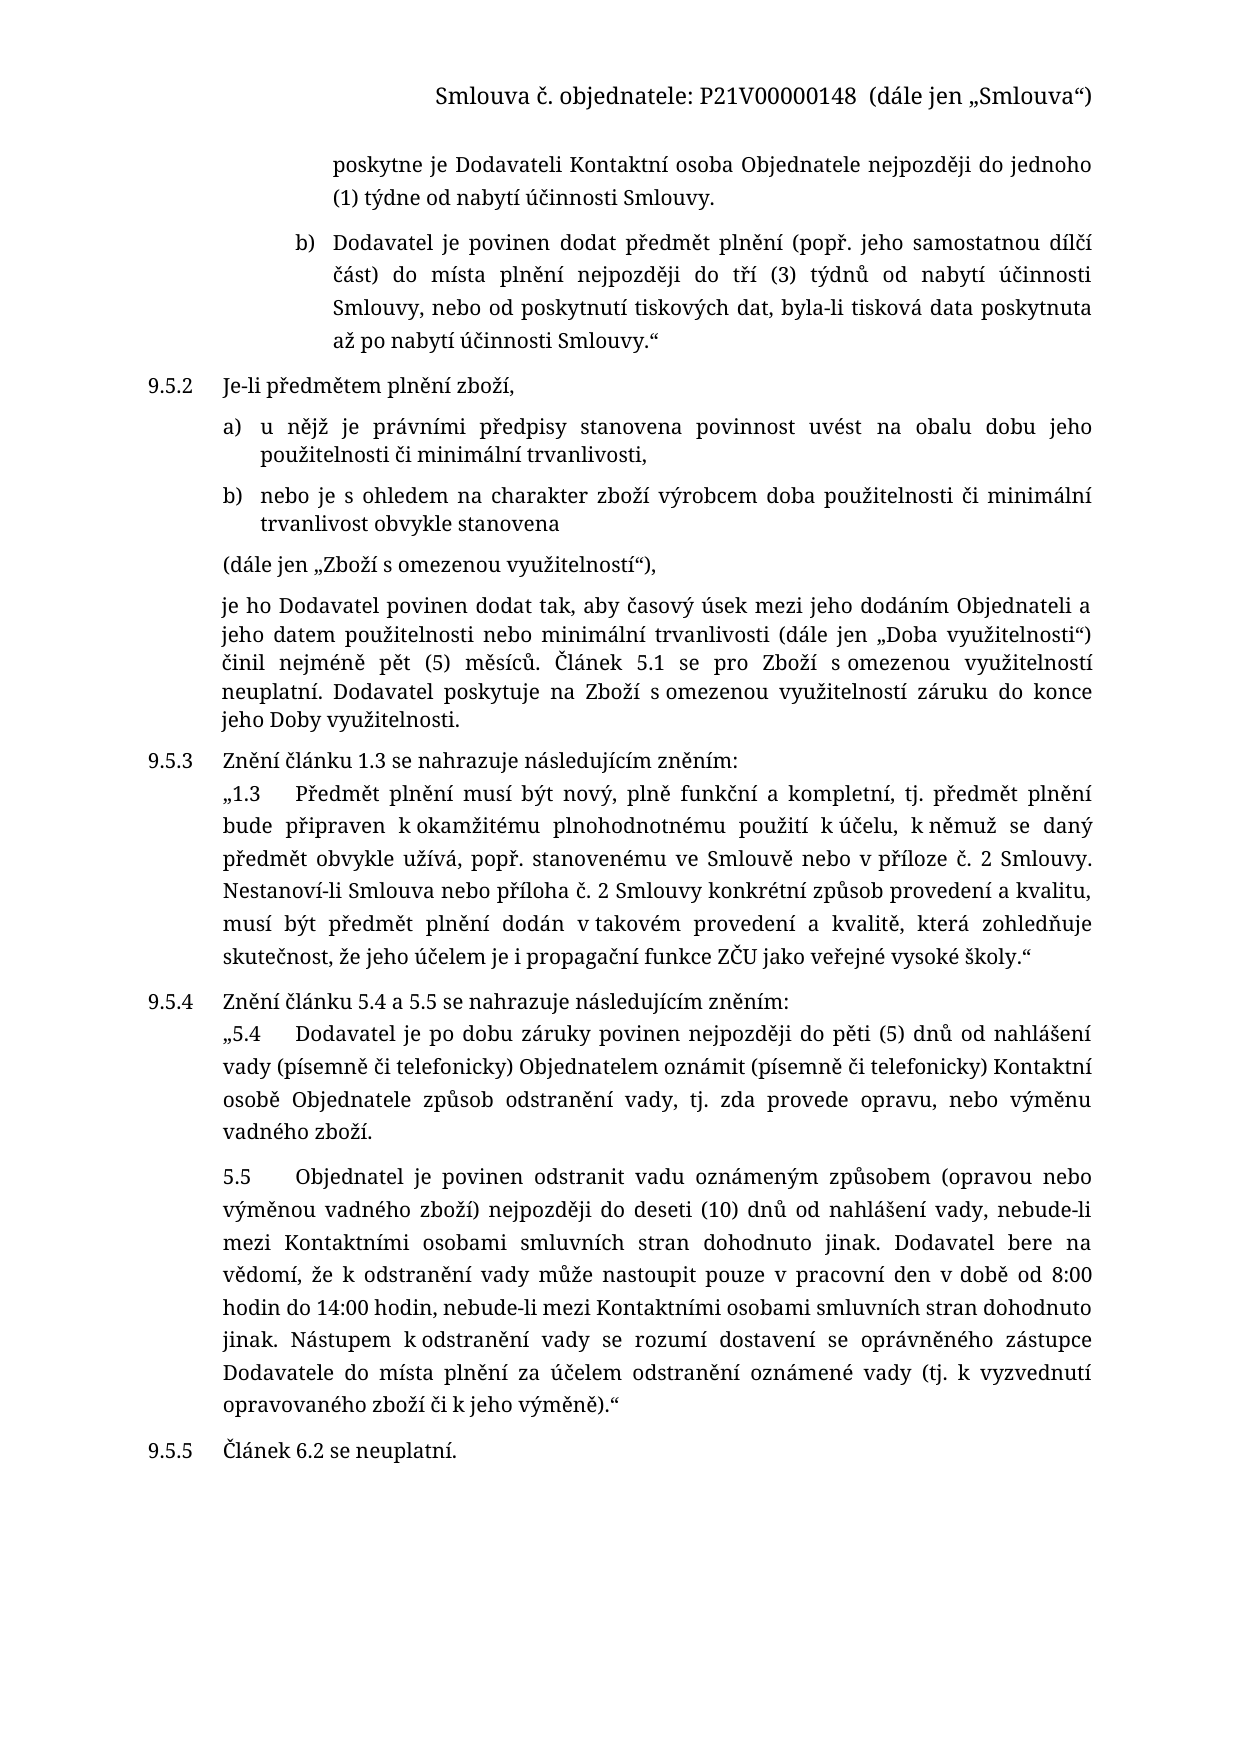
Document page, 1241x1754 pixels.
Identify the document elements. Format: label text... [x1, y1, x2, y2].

list „1.3 Předmět plnění musí být nový, plně funkční a kompletní, tj. předmět plnění bude připraven k okamžitému plnohodnotnému použití k účelu, k němuž se daný předmět obvykle užívá, popř. stanovenému ve Smlouvě nebo v příloze č. 2 Smlouvy. Nestanoví-li Smlouva nebo příloha č. 2 Smlouvy konkrétní způsob provedení a kvalitu, musí být předmět plnění dodán v takovém provedení a kvalitě, která zohledňuje skutečnost, že jeho účelem je i propagační funkce ZČU jako veřejné vysoké školy.“ [223, 779, 1093, 970]
list Dodavatel je povinen dodat předmět plnění (popř. jeho samostatnou dílčí část) do místa plnění nejpozději do tří (3) týdnů od nabytí účinnosti Smlouvy, nebo od poskytnutí tiskových dat, byla-li tisková data poskytnuta až po nabytí účinnosti Smlouvy.“ [295, 228, 1093, 354]
list Znění článku 1.3 se nahrazuje následujícím zněním: [148, 746, 1093, 774]
list Znění článku 5.4 a 5.5 se nahrazuje následujícím zněním: [148, 987, 1093, 1015]
text je ho Dodavatel povinen dodat tak, aby časový úsek mezi jeho dodáním Objednateli a jeho datem použitelnosti nebo minimální trvanlivosti (dále jen „Doba využitelnosti“) činil nejméně pět (5) měsíců. Článek 5.1 se pro Zboží s omezenou využitelností neuplatní. Dodavatel poskytuje na Zboží s omezenou využitelností záruku do konce jeho Doby využitelnosti. [221, 591, 1093, 734]
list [295, 150, 1093, 211]
list u nějž je právními předpisy stanovena povinnost uvést na obalu dobu jeho použitelnosti či minimální trvanlivosti, [223, 412, 1093, 469]
list Článek 6.2 se neuplatní. [148, 1436, 1093, 1464]
text (dále jen „Zboží s omezenou využitelností“), [223, 551, 1093, 579]
list nebo je s ohledem na charakter zboží výrobcem doba použitelnosti či minimální trvanlivost obvykle stanovena [223, 481, 1093, 538]
list Je-li předmětem plnění zboží, [148, 371, 1093, 399]
list „5.4 Dodavatel je po dobu záruky povinen nejpozději do pěti (5) dnů od nahlášení vady (písemně či telefonicky) Objednatelem oznámit (písemně či telefonicky) Kontaktní osobě Objednatele způsob odstranění vady, tj. zda provede opravu, nebo výměnu vadného zboží. [223, 1019, 1093, 1146]
list 5.5 Objednatel je povinen odstranit vadu oznámeným způsobem (opravou nebo výměnou vadného zboží) nejpozději do deseti (10) dnů od nahlášení vady, nebude-li mezi Kontaktními osobami smluvních stran dohodnuto jinak. Dodavatel bere na vědomí, že k odstranění vady může nastoupit pouze v pracovní den v době od 8:00 hodin do 14:00 hodin, nebude-li mezi Kontaktními osobami smluvních stran dohodnuto jinak. Nástupem k odstranění vady se rozumí dostavení se oprávněného zástupce Dodavatele do místa plnění za účelem odstranění oznámené vady (tj. k vyzvednutí opravovaného zboží či k jeho výměně).“ [223, 1162, 1093, 1419]
